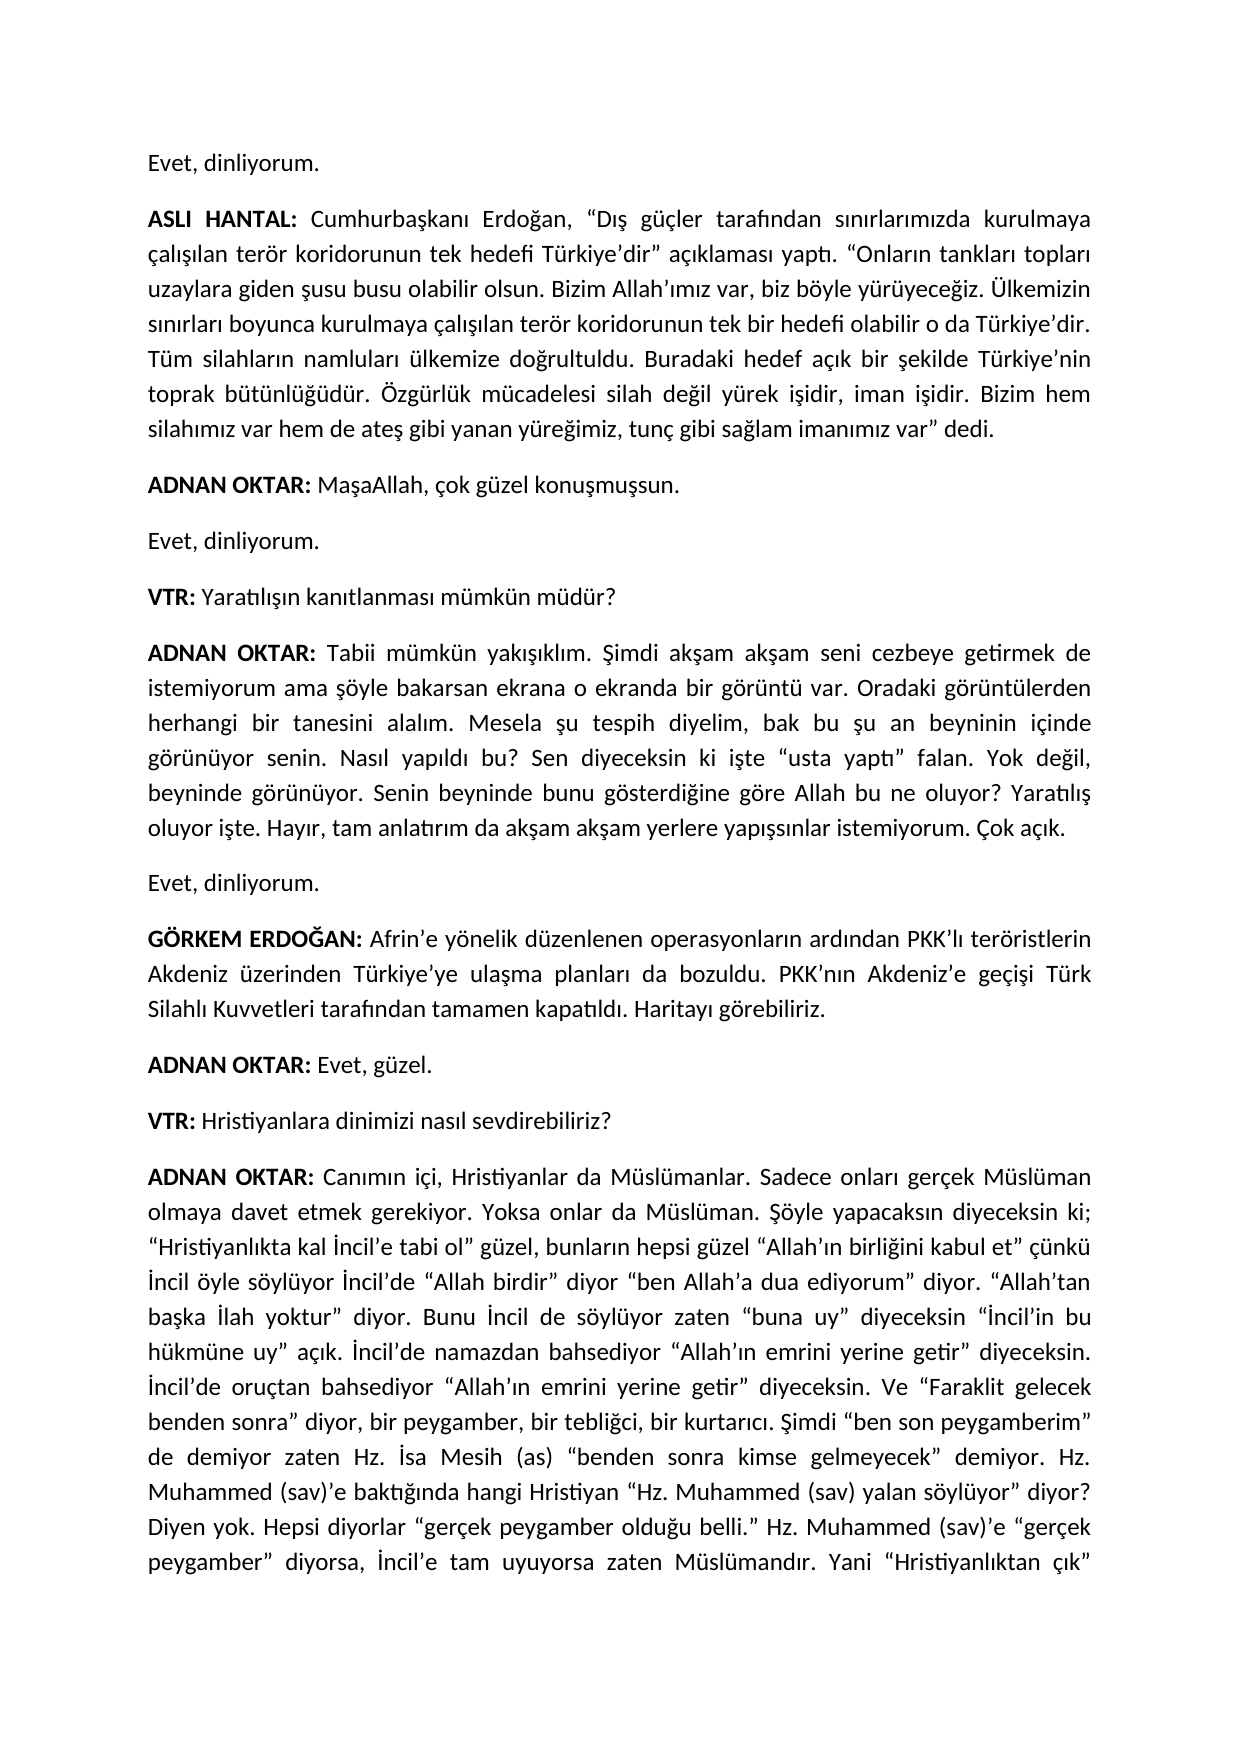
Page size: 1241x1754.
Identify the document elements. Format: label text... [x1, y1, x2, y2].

text VTR: Hristiyanlara dinimizi nasıl sevdirebiliriz? [148, 1105, 1093, 1136]
text GÖRKEM ERDOĞAN: Afrin’e yönelik düzenlenen operasyonların ardından PKK’lı teröristlerin Akdeniz üzerinden Türkiye’ye ulaşma planları da bozuldu. PKK’nın Akdeniz’e geçişi Türk Silahlı Kuvvetleri tarafından tamamen kapatıldı. Haritayı görebiliriz. [148, 923, 1093, 1024]
text ASLI HANTAL: Cumhurbaşkanı Erdoğan, “Dış güçler tarafından sınırlarımızda kurulmaya çalışılan terör koridorunun tek hedefi Türkiye’dir” açıklaması yaptı. “Onların tankları topları uzaylara giden şusu busu olabilir olsun. Bizim Allah’ımız var, biz böyle yürüyeceğiz. Ülkemizin sınırları boyunca kurulmaya çalışılan terör koridorunun tek bir hedefi olabilir o da Türkiye’dir. Tüm silahların namluları ülkemize doğrultuldu. Buradaki hedef açık bir şekilde Türkiye’nin toprak bütünlüğüdür. Özgürlük mücadelesi silah değil yürek işidir, iman işidir. Bizim hem silahımız var hem de ateş gibi yanan yüreğimiz, tunç gibi sağlam imanımız var” dedi. [148, 203, 1093, 444]
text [148, 1161, 1093, 1576]
text ADNAN OKTAR: Tabii mümkün yakışıklım. Şimdi akşam akşam seni cezbeye getirmek de istemiyorum ama şöyle bakarsan ekrana o ekranda bir görüntü var. Oradaki görüntülerden herhangi bir tanesini alalım. Mesela şu tespih diyelim, bak bu şu an beyninin içinde görünüyor senin. Nasıl yapıldı bu? Sen diyeceksin ki işte “usta yaptı” falan. Yok değil, beyninde görünüyor. Senin beyninde bunu gösterdiğine göre Allah bu ne oluyor? Yaratılış oluyor işte. Hayır, tam anlatırım da akşam akşam yerlere yapışsınlar istemiyorum. Çok açık. [148, 637, 1093, 842]
text VTR: Yaratılışın kanıtlanması mümkün müdür? [148, 581, 1093, 611]
text Evet, dinliyorum. [148, 148, 1093, 178]
text ADNAN OKTAR: MaşaAllah, çok güzel konuşmuşsun. [148, 469, 1093, 500]
text Evet, dinliyorum. [148, 525, 1093, 556]
text Evet, dinliyorum. [148, 868, 1093, 898]
text ADNAN OKTAR: Evet, güzel. [148, 1049, 1093, 1080]
